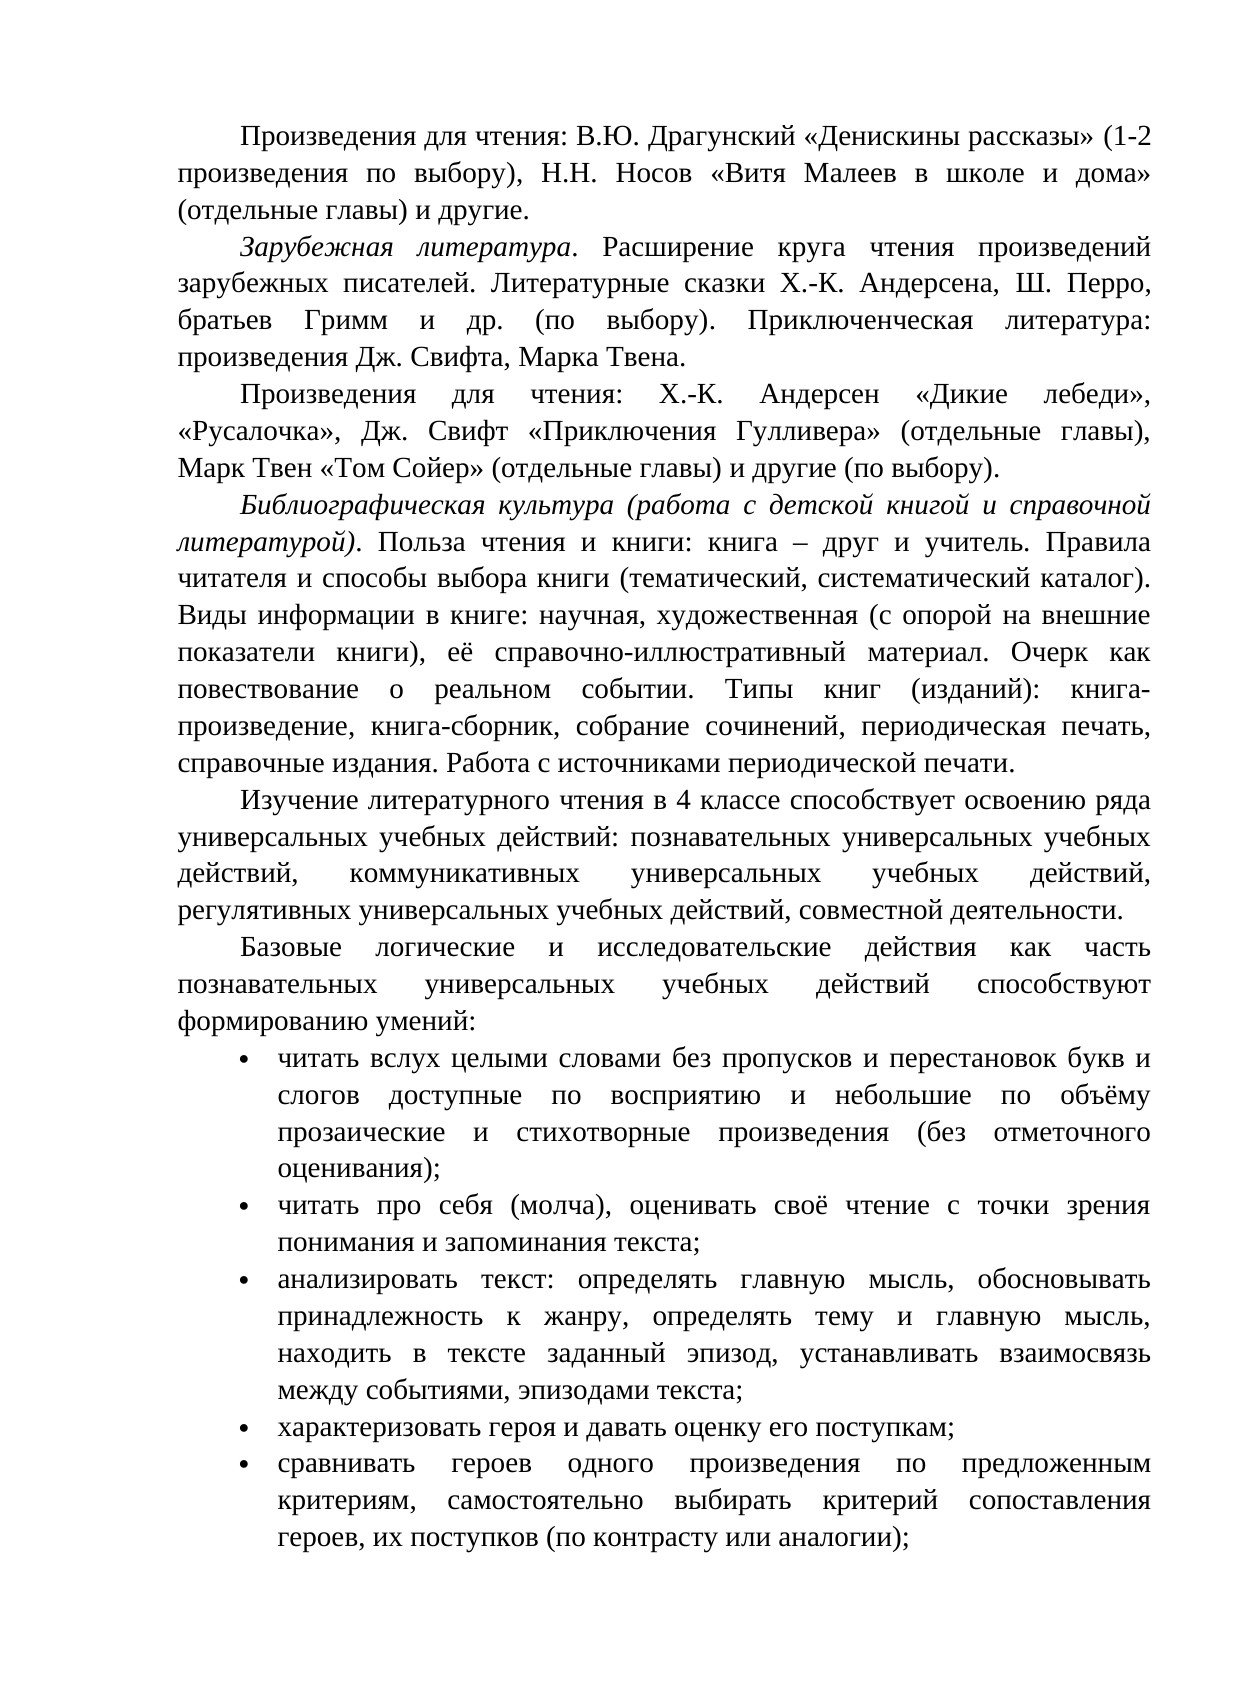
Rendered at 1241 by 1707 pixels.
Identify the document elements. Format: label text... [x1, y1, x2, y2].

text Произведения для чтения: В.Ю. Драгунский «Денискины рассказы» ‌(1-2 произведения по выбору)‌, Н.Н. Носов «Витя Малеев в школе и дома» (отдельные главы) ‌и другие‌. [177, 118, 1152, 225]
text Изучение литературного чтения в 4 классе способствует освоению ряда универсальных учебных действий: познавательных универсальных учебных действий, коммуникативных универсальных учебных действий, регулятивных универсальных учебных действий, совместной деятельности. [177, 782, 1152, 926]
list сравнивать героев одного произведения по предложенным критериям, самостоятельно выбирать критерий сопоставления героев, их поступков (по контрасту или аналогии); [240, 1446, 1152, 1553]
text Произведения для чтения: Х.-К. Андерсен «Дикие лебеди», «Русалочка», Дж. Свифт «Приключения Гулливера» (отдельные главы), Марк Твен «Том Сойер» (отдельные главы) ‌и другие (по выбору)‌. [177, 376, 1152, 483]
text Базовые логические и исследовательские действия как часть познавательных универсальных учебных действий способствуют формированию умений: [177, 929, 1152, 1037]
list читать про себя (молча), оценивать своё чтение с точки зрения понимания и запоминания текста; [240, 1187, 1152, 1258]
list характеризовать героя и давать оценку его поступкам; [240, 1409, 1152, 1442]
text Зарубежная литература. Расширение круга чтения произведений зарубежных писателей. Литературные сказки Х.-К. Андерсена, ‌Ш. Перро, братьев Гримм и др. (по выбору)‌. Приключенческая литература: произведения Дж. Свифта, Марка Твена. [177, 229, 1152, 373]
text Библиографическая культура (работа с детской книгой и справочной литературой). Польза чтения и книги: книга – друг и учитель. Правила читателя и способы выбора книги (тематический, систематический каталог). Виды информации в книге: научная, художественная (с опорой на внешние показатели книги), её справочно-иллюстративный материал. Очерк как повествование о реальном событии. Типы книг (изданий): книга-произведение, книга-сборник, собрание сочинений, периодическая печать, справочные издания. Работа с источниками периодической печати. [177, 487, 1152, 778]
list читать вслух целыми словами без пропусков и перестановок букв и слогов доступные по восприятию и небольшие по объёму прозаические и стихотворные произведения (без отметочного оценивания); [240, 1040, 1152, 1184]
list анализировать текст: определять главную мысль, обосновывать принадлежность к жанру, определять тему и главную мысль, находить в тексте заданный эпизод, устанавливать взаимосвязь между событиями, эпизодами текста; [240, 1261, 1152, 1405]
